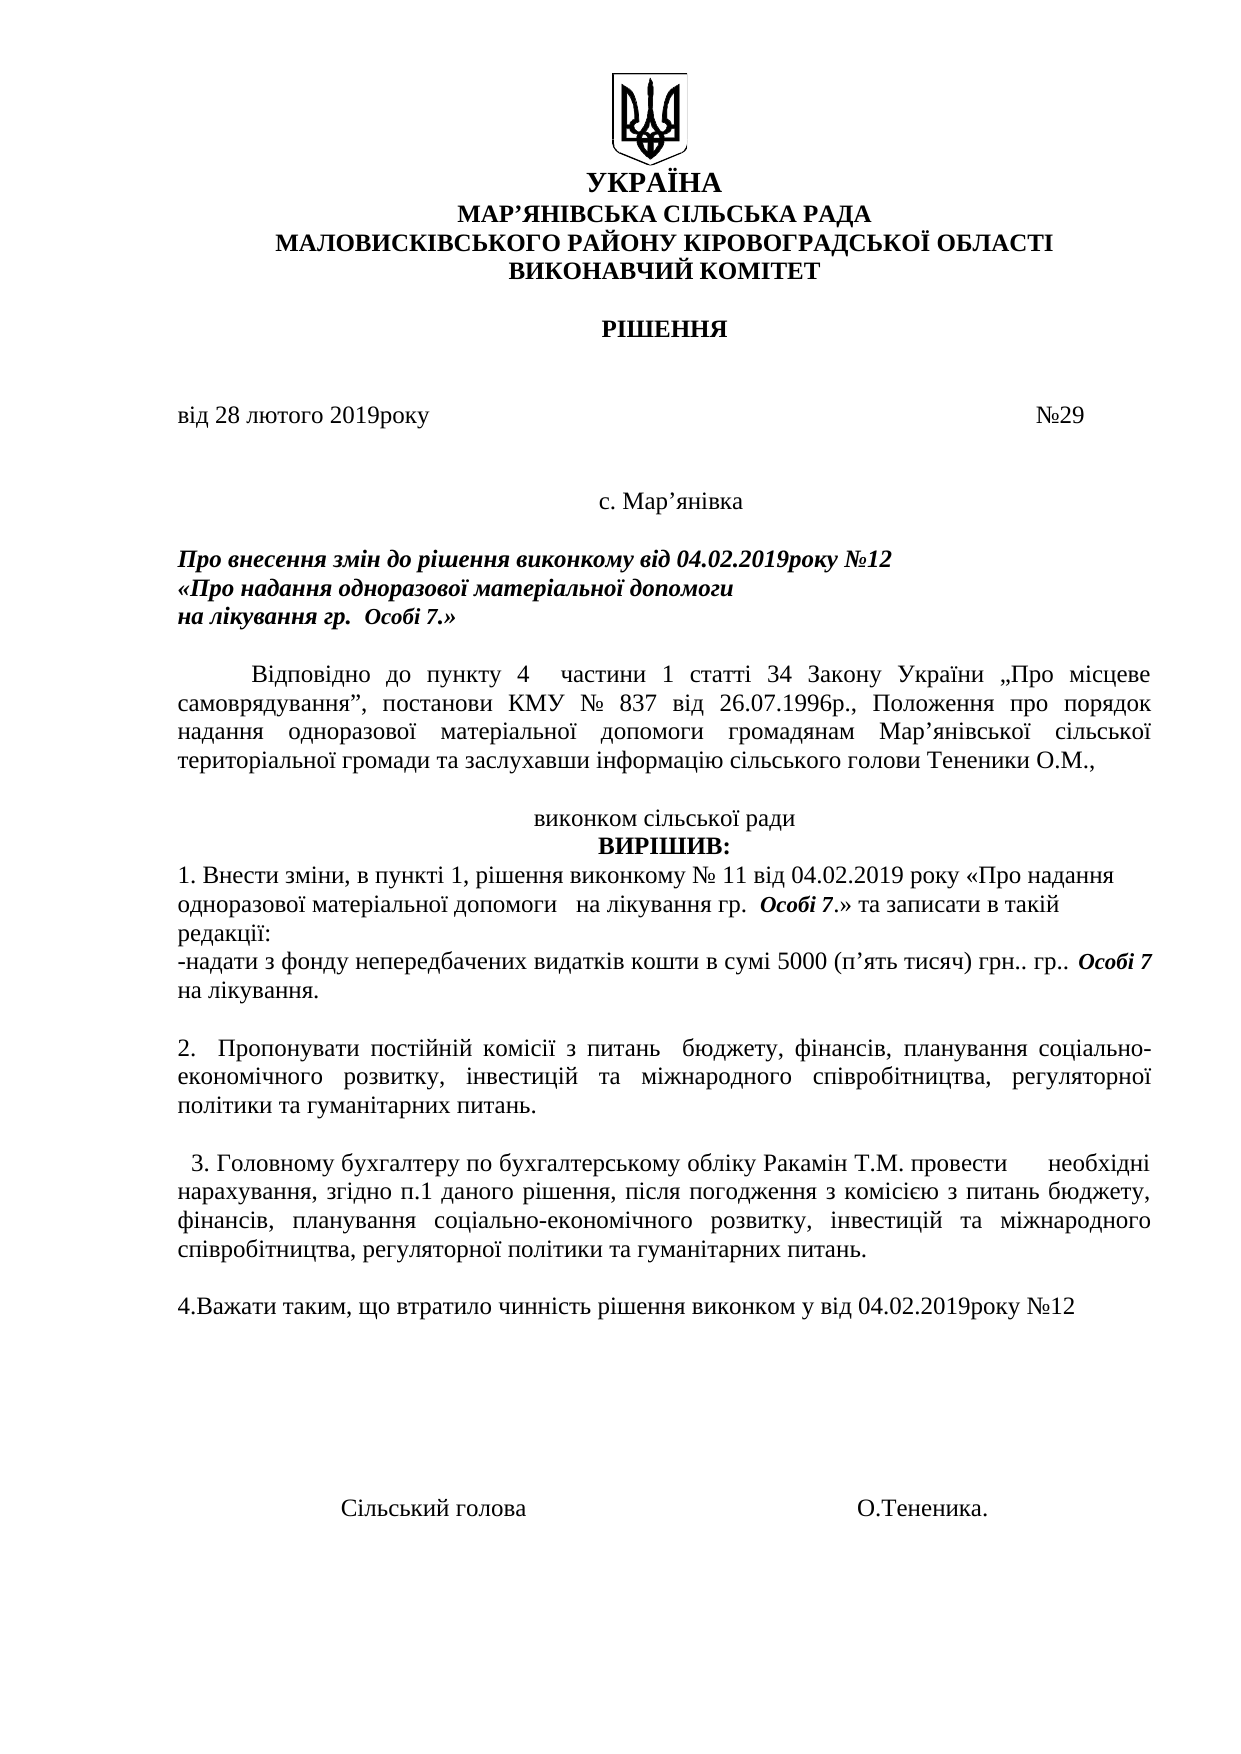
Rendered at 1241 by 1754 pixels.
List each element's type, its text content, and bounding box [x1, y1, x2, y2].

text с. Мар’янівка [177, 486, 1152, 515]
text 3. Головному бухгалтеру по бухгалтерському обліку Ракамін Т.М. провести необхідні нарахування, згідно п.1 даного рішення, після погодження з комісією з питань бюджету, фінансів, планування соціально-економічного розвитку, інвестицій та міжнародного співробітництва, регуляторної політики та гуманітарних питань. [103, 1148, 1152, 1263]
text від 28 лютого 2019року №29 [177, 400, 1152, 429]
text на лікування гр. Особі 7.» [177, 601, 1152, 630]
text МАР’ЯНІВСЬКА СІЛЬСЬКА РАДА [177, 199, 1152, 228]
text -надати з фонду непередбачених видатків кошти в сумі 5000 (п’ять тисяч) грн.. гр.. Особі 7 на лікування. [177, 946, 1152, 1004]
text УКРАЇНА [177, 165, 1171, 199]
text 1. Внести зміни, в пункті 1, рішення виконкому № 11 від 04.02.2019 року «Про надання одноразової матеріальної допомоги на лікування гр. Особі 7.» та записати в такій редакції: [277, 860, 1152, 946]
text МАЛОВИСКІВСЬКОГО РАЙОНУ КІРОВОГРАДСЬКОЇ ОБЛАСТІ ВИКОНАВЧИЙ КОМІТЕТ [177, 228, 1152, 285]
text Про внесення змін до рішення виконкому від 04.02.2019року №12 [177, 544, 1152, 573]
text Відповідно до пункту 4 частини 1 статті 34 Закону України „Про місцеве самоврядування”, постанови КМУ № 837 від 26.07.1996р., Положення про порядок надання одноразової матеріальної допомоги громадянам Мар’янівської сільської територіальної громади та заслухавши інформацію сільського голови Тененики О.М., [177, 659, 1152, 774]
text 4.Важати таким, що втратило чинність рішення виконком у від 04.02.2019року №12 [177, 1291, 1152, 1320]
text 2. Пропонувати постійній комісії з питань бюджету, фінансів, планування соціально-економічного розвитку, інвестицій та міжнародного співробітництва, регуляторної політики та гуманітарних питань. [177, 1033, 1152, 1119]
text ВИРІШИВ: [177, 831, 1152, 860]
text «Про надання одноразової матеріальної допомоги [177, 573, 1152, 601]
text РІШЕННЯ [177, 314, 1152, 343]
text Сільський голова О.Тененика. [177, 1493, 1152, 1521]
text виконком сільської ради [177, 803, 1152, 831]
